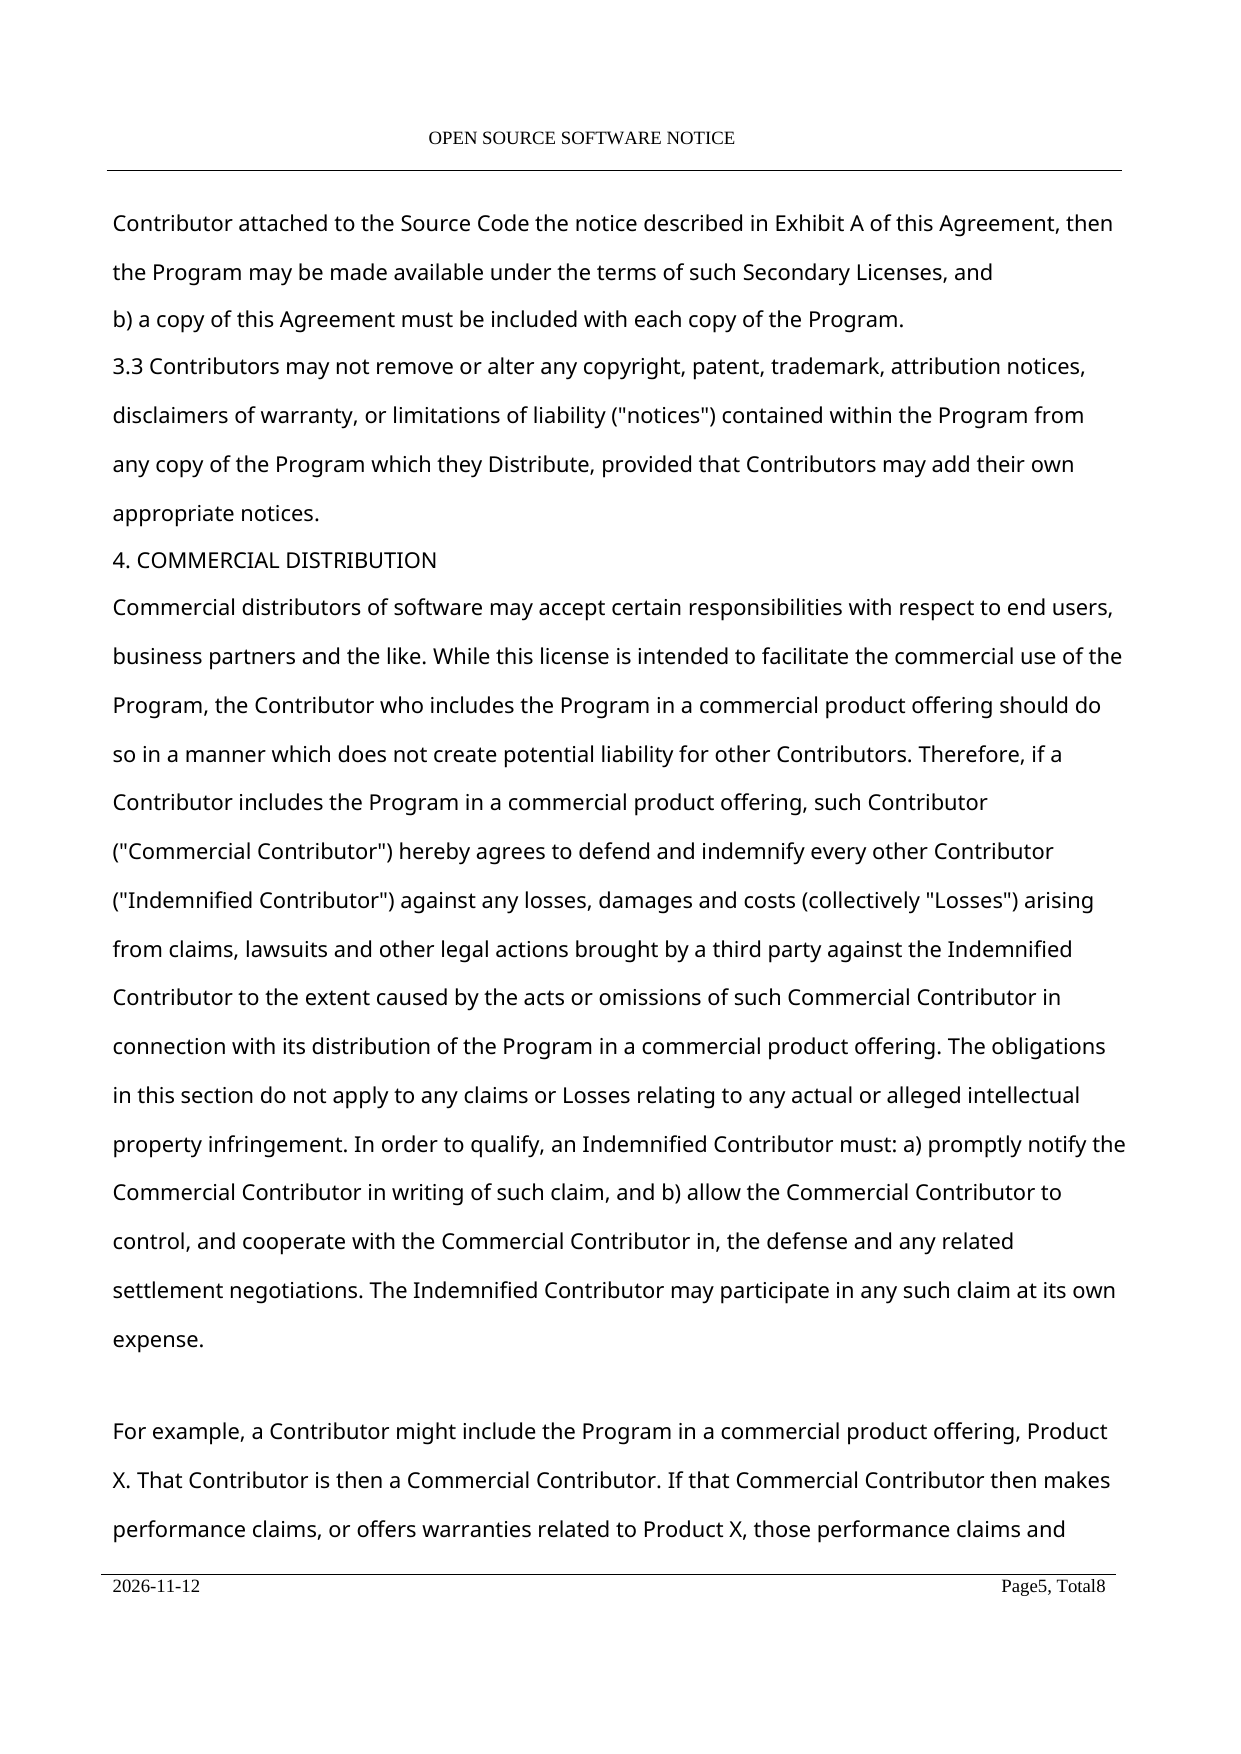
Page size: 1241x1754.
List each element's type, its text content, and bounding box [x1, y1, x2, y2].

text 3.3 Contributors may not remove or alter any copyright, patent, trademark, attribution notices, disclaimers of warranty, or limitations of liability ("notices") contained within the Program from any copy of the Program which they Distribute, provided that Contributors may add their own appropriate notices. [112, 350, 1128, 529]
text Commercial distributors of software may accept certain responsibilities with respect to end users, business partners and the like. While this license is intended to facilitate the commercial use of the Program, the Contributor who includes the Program in a commercial product offering should do so in a manner which does not create potential liability for other Contributors. Therefore, if a Contributor includes the Program in a commercial product offering, such Contributor ("Commercial Contributor") hereby agrees to defend and indemnify every other Contributor ("Indemnified Contributor") against any losses, damages and costs (collectively "Losses") arising from claims, lawsuits and other legal actions brought by a third party against the Indemnified Contributor to the extent caused by the acts or omissions of such Commercial Contributor in connection with its distribution of the Program in a commercial product offering. The obligations in this section do not apply to any claims or Losses relating to any actual or alleged intellectual property infringement. In order to qualify, an Indemnified Contributor must: a) promptly notify the Commercial Contributor in writing of such claim, and b) allow the Commercial Contributor to control, and cooperate with the Commercial Contributor in, the defense and any related settlement negotiations. The Indemnified Contributor may participate in any such claim at its own expense. [112, 591, 1128, 1355]
text b) a copy of this Agreement must be included with each copy of the Program. [112, 302, 1128, 335]
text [112, 1415, 1128, 1545]
text 4. COMMERCIAL DISTRIBUTION [112, 543, 1128, 576]
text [112, 206, 1128, 288]
